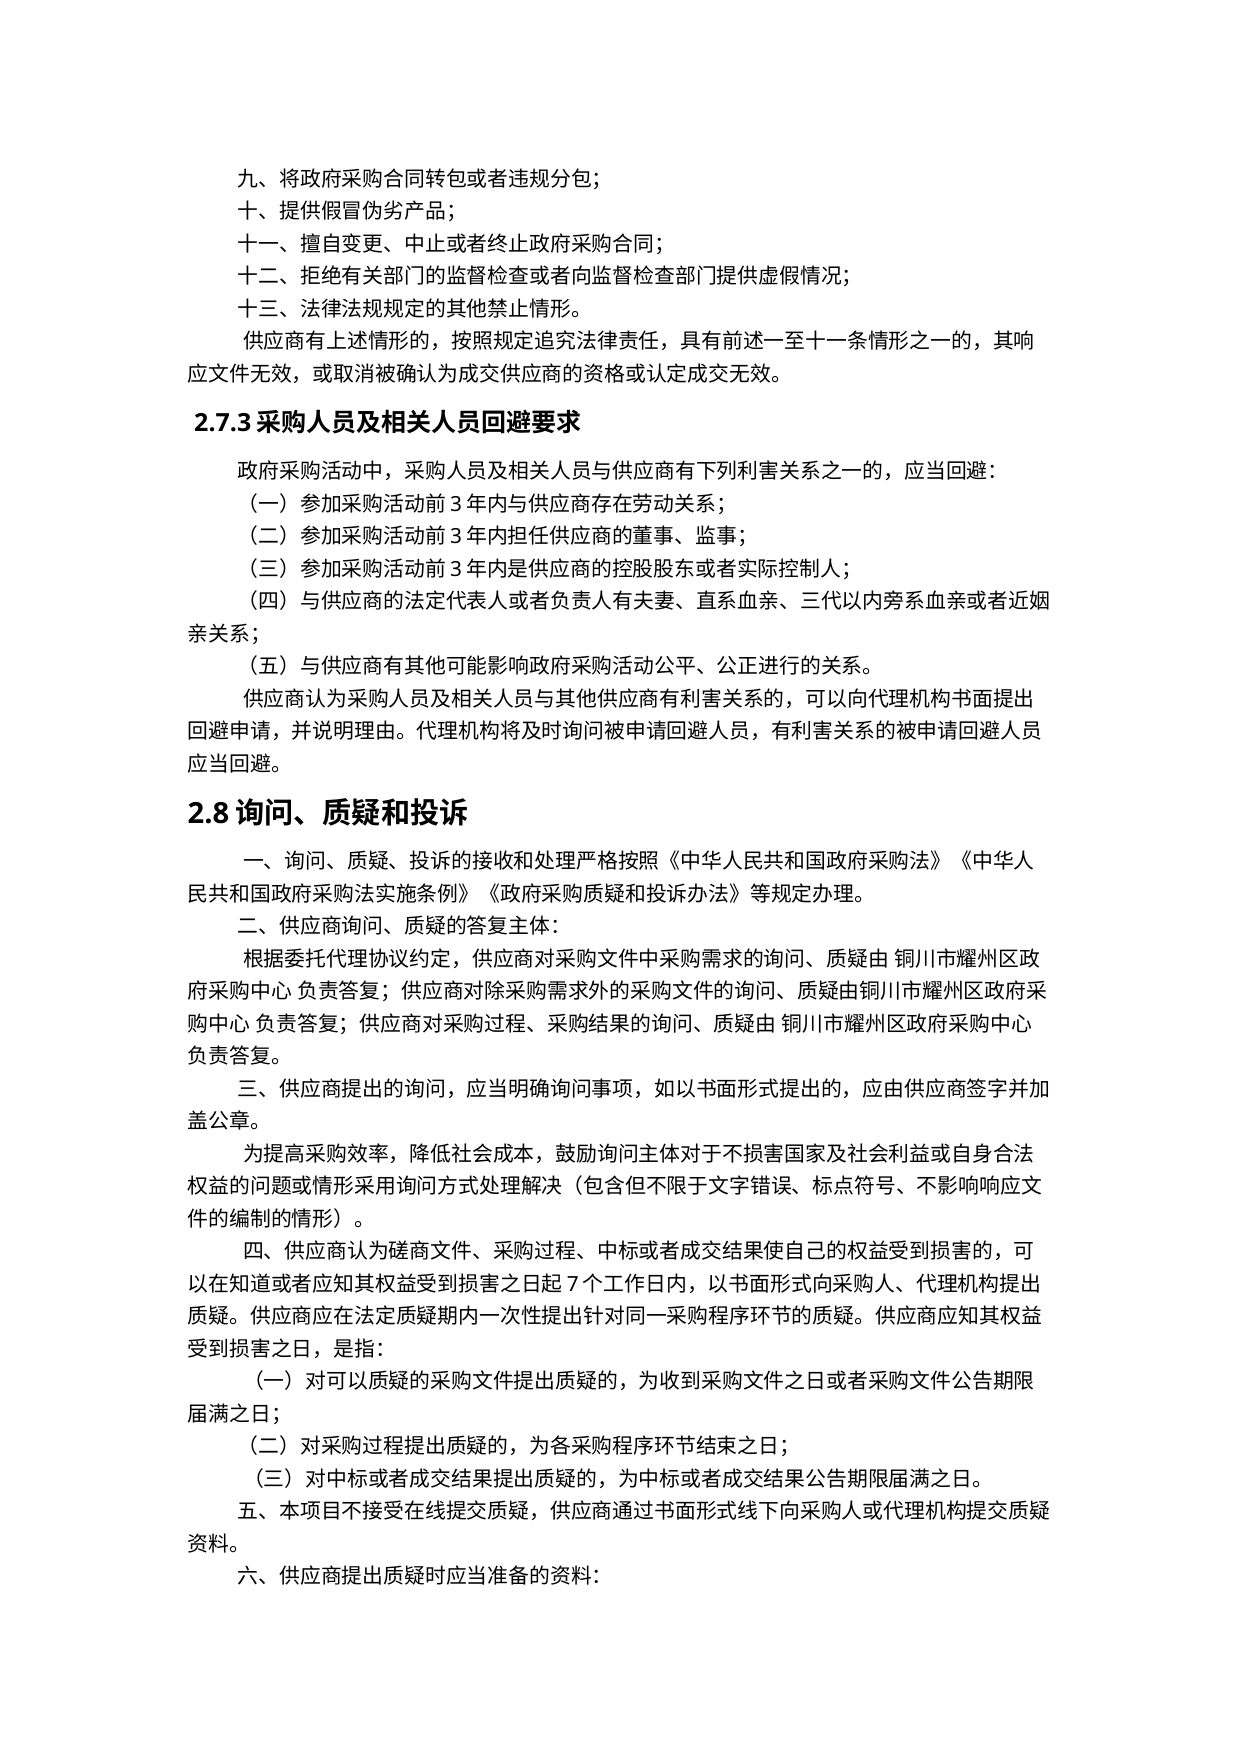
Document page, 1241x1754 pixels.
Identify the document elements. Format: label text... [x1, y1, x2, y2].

text 政府采购活动中，采购人员及相关人员与供应商有下列利害关系之一的，应当回避： [187, 454, 1053, 487]
text 2.8询问、质疑和投诉 [187, 779, 1053, 844]
text 供应商认为采购人员及相关人员与其他供应商有利害关系的，可以向代理机构书面提出回避申请，并说明理由。代理机构将及时询问被申请回避人员，有利害关系的被申请回避人员应当回避。 [187, 682, 1053, 779]
text 根据委托代理协议约定，供应商对采购文件中采购需求的询问、质疑由 铜川市耀州区政府采购中心 负责答复；供应商对除采购需求外的采购文件的询问、质疑由铜川市耀州区政府采购中心 负责答复；供应商对采购过程、采购结果的询问、质疑由 铜川市耀州区政府采购中心 负责答复。 [187, 942, 1053, 1072]
text （五）与供应商有其他可能影响政府采购活动公平、公正进行的关系。 [187, 649, 1053, 682]
text 四、供应商认为磋商文件、采购过程、中标或者成交结果使自己的权益受到损害的，可以在知道或者应知其权益受到损害之日起7个工作日内，以书面形式向采购人、代理机构提出质疑。供应商应在法定质疑期内一次性提出针对同一采购程序环节的质疑。供应商应知其权益受到损害之日，是指： [187, 1234, 1053, 1364]
text （二）参加采购活动前3年内担任供应商的董事、监事； [187, 519, 1053, 552]
text 十三、法律法规规定的其他禁止情形。 [187, 292, 1053, 324]
text （一）参加采购活动前3年内与供应商存在劳动关系； [187, 487, 1053, 519]
text 六、供应商提出质疑时应当准备的资料： [187, 1559, 1053, 1592]
text （三）参加采购活动前3年内是供应商的控股股东或者实际控制人； [187, 552, 1053, 584]
text 为提高采购效率，降低社会成本，鼓励询问主体对于不损害国家及社会利益或自身合法权益的问题或情形采用询问方式处理解决（包含但不限于文字错误、标点符号、不影响响应文件的编制的情形）。 [187, 1137, 1053, 1234]
text 十二、拒绝有关部门的监督检查或者向监督检查部门提供虚假情况； [187, 259, 1053, 292]
text （二）对采购过程提出质疑的，为各采购程序环节结束之日； [187, 1429, 1053, 1462]
text 二、供应商询问、质疑的答复主体： [187, 909, 1053, 942]
text 一、询问、质疑、投诉的接收和处理严格按照《中华人民共和国政府采购法》《中华人民共和国政府采购法实施条例》《政府采购质疑和投诉办法》等规定办理。 [187, 844, 1053, 909]
text （三）对中标或者成交结果提出质疑的，为中标或者成交结果公告期限届满之日。 [187, 1462, 1053, 1494]
text 五、本项目不接受在线提交质疑，供应商通过书面形式线下向采购人或代理机构提交质疑资料。 [187, 1494, 1053, 1559]
text （四）与供应商的法定代表人或者负责人有夫妻、直系血亲、三代以内旁系血亲或者近姻亲关系； [187, 584, 1053, 649]
text 十、提供假冒伪劣产品； [187, 194, 1053, 227]
text （一）对可以质疑的采购文件提出质疑的，为收到采购文件之日或者采购文件公告期限届满之日； [187, 1364, 1053, 1429]
text 三、供应商提出的询问，应当明确询问事项，如以书面形式提出的，应由供应商签字并加盖公章。 [187, 1072, 1053, 1137]
text 十一、擅自变更、中止或者终止政府采购合同； [187, 227, 1053, 259]
text 2.7.3采购人员及相关人员回避要求 [187, 389, 1053, 454]
text 九、将政府采购合同转包或者违规分包； [187, 162, 1053, 194]
text 供应商有上述情形的，按照规定追究法律责任，具有前述一至十一条情形之一的，其响应文件无效，或取消被确认为成交供应商的资格或认定成交无效。 [187, 324, 1053, 389]
